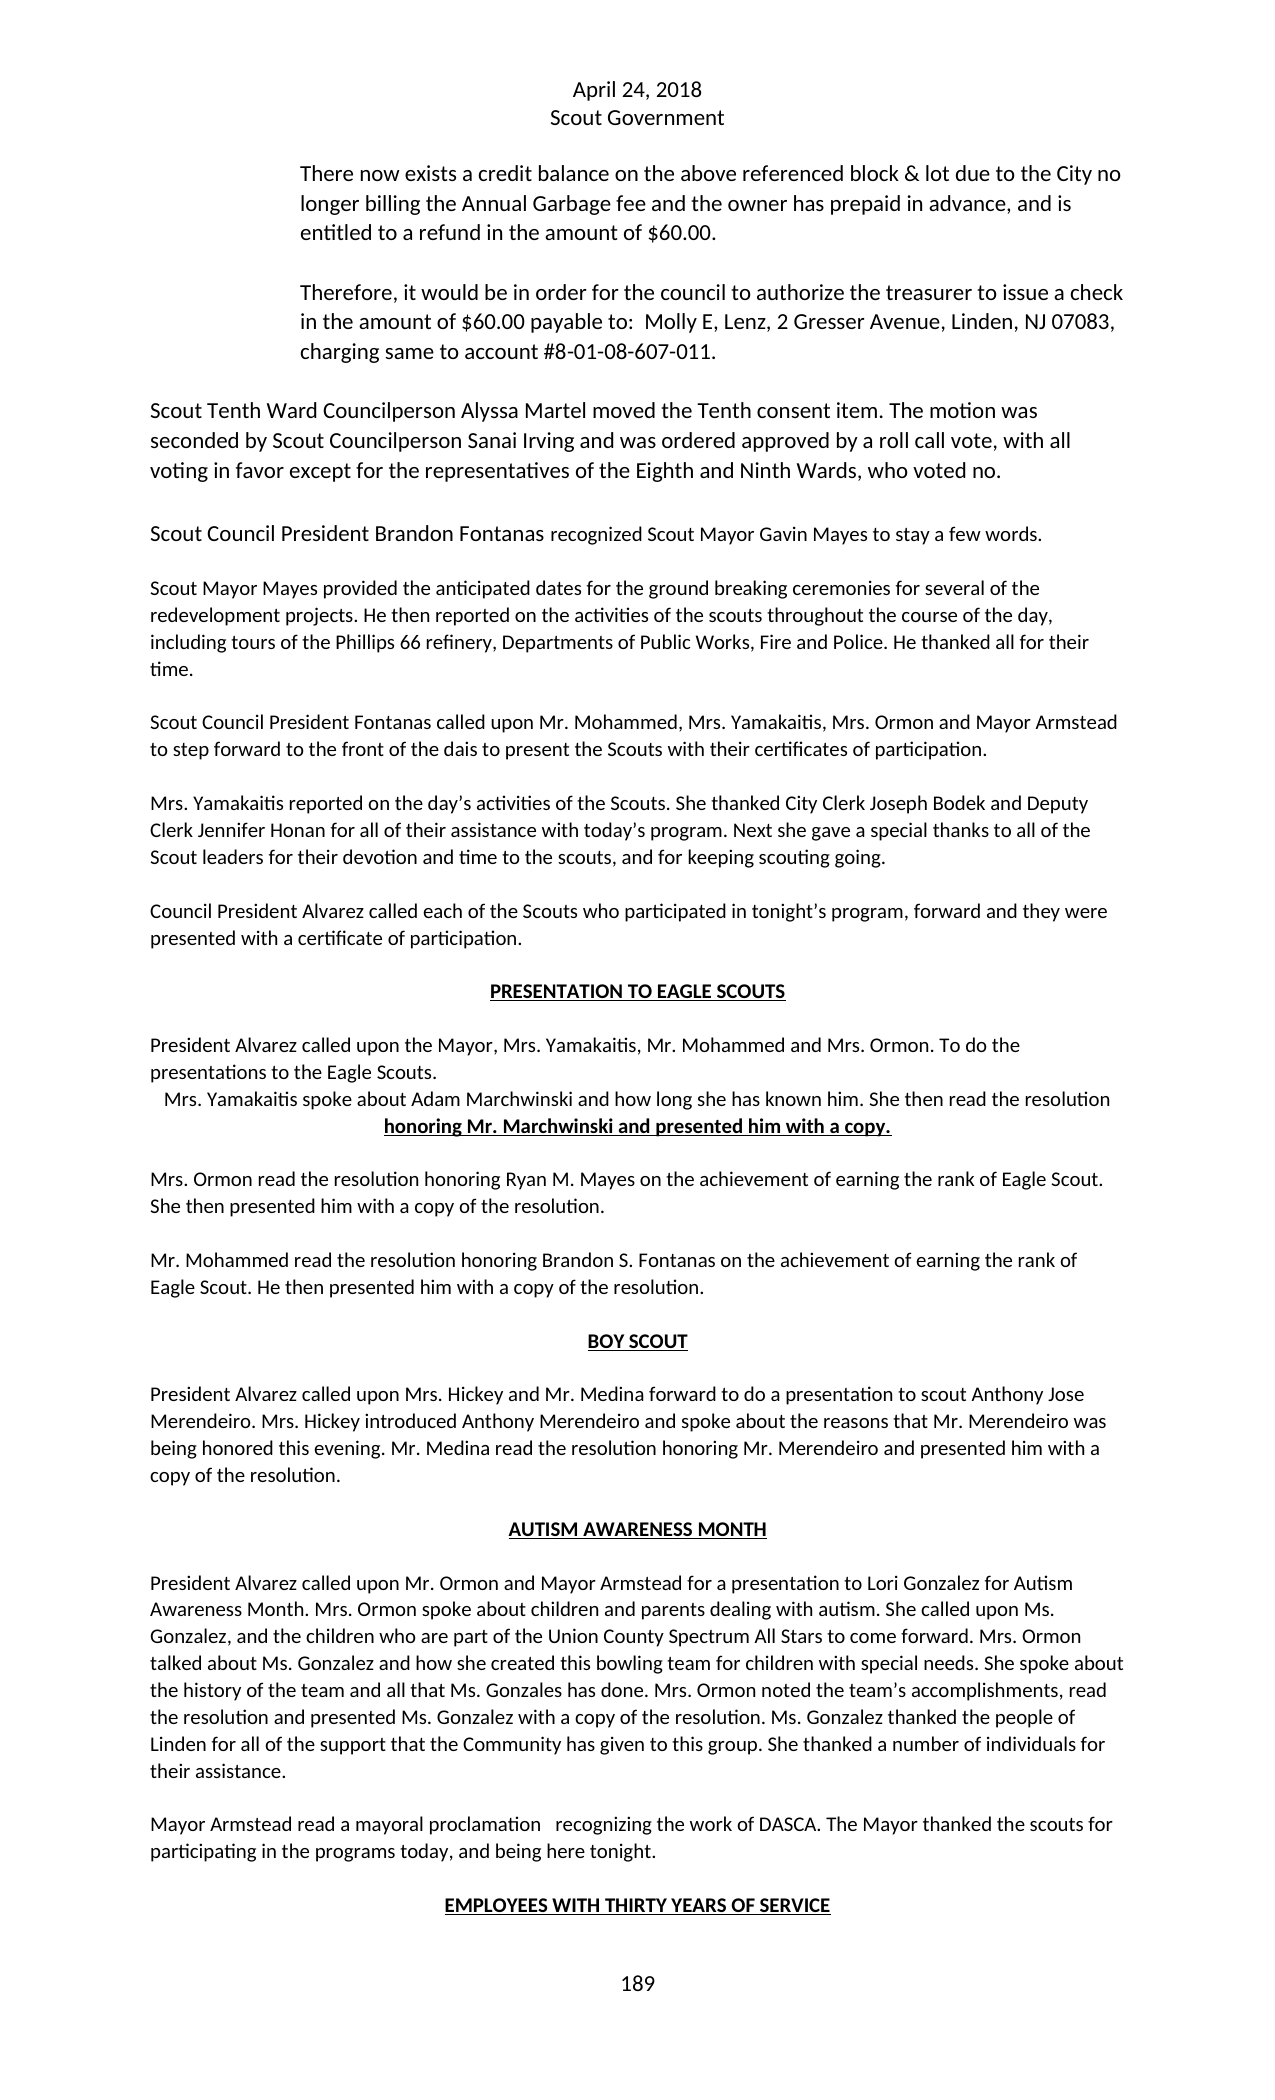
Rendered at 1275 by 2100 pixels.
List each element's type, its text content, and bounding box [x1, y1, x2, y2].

text BOY SCOUT [150, 1328, 1125, 1353]
text Mr. Mohammed read the resolution honoring Brandon S. Fontanas on the achievement of earning the rank of Eagle Scout. He then presented him with a copy of the resolution. [150, 1247, 1125, 1299]
text Scout Mayor Mayes provided the anticipated dates for the ground breaking ceremonies for several of the redevelopment projects. He then reported on the activities of the scouts throughout the course of the day, including tours of the Phillips 66 refinery, Departments of Public Works, Fire and Police. He thanked all for their time. [150, 575, 1125, 681]
text Mrs. Yamakaitis spoke about Adam Marchwinski and how long she has known him. She then read the resolution honoring Mr. Marchwinski and presented him with a copy. [150, 1086, 1125, 1138]
text Scout Council President Brandon Fontanas recognized Scout Mayor Gavin Mayes to stay a few words. [150, 519, 1125, 547]
text AUTISM AWARENESS MONTH [150, 1516, 1125, 1541]
text Mrs. Ormon read the resolution honoring Ryan M. Mayes on the achievement of earning the rank of Eagle Scout. She then presented him with a copy of the resolution. [150, 1167, 1125, 1219]
text Scout Tenth Ward Councilperson Alyssa Martel moved the Tenth consent item. The motion was seconded by Scout Councilperson Sanai Irving and was ordered approved by a roll call vote, with all voting in favor except for the representatives of the Eighth and Ninth Wards, who voted no. [150, 397, 1125, 484]
text President Alvarez called upon Mr. Ormon and Mayor Armstead for a presentation to Lori Gonzalez for Autism Awareness Month. Mrs. Ormon spoke about children and parents dealing with autism. She called upon Ms. Gonzalez, and the children who are part of the Union County Spectrum All Stars to come forward. Mrs. Ormon talked about Ms. Gonzalez and how she created this bowling team for children with special needs. She spoke about the history of the team and all that Ms. Gonzales has done. Mrs. Ormon noted the team’s accomplishments, read the resolution and presented Ms. Gonzalez with a copy of the resolution. Ms. Gonzalez thanked the people of Linden for all of the support that the Community has given to this group. She thanked a number of individuals for their assistance. [150, 1570, 1125, 1783]
text President Alvarez called upon the Mayor, Mrs. Yamakaitis, Mr. Mohammed and Mrs. Ormon. To do the presentations to the Eagle Scouts. [150, 1032, 1125, 1084]
text There now exists a credit balance on the above referenced block & lot due to the City no longer billing the Annual Garbage fee and the owner has prepaid in advance, and is entitled to a refund in the amount of $60.00. [300, 159, 1125, 246]
text Council President Alvarez called each of the Scouts who participated in tonight’s program, forward and they were presented with a certificate of participation. [150, 898, 1125, 950]
text Mrs. Yamakaitis reported on the day’s activities of the Scouts. She thanked City Clerk Joseph Bodek and Deputy Clerk Jennifer Honan for all of their assistance with today’s program. Next she gave a special thanks to all of the Scout leaders for their devotion and time to the scouts, and for keeping scouting going. [150, 790, 1125, 869]
text EMPLOYEES WITH THIRTY YEARS OF SERVICE [150, 1892, 1125, 1918]
text Scout Council President Fontanas called upon Mr. Mohammed, Mrs. Yamakaitis, Mrs. Ormon and Mayor Armstead to step forward to the front of the dais to present the Scouts with their certificates of participation. [150, 710, 1125, 762]
text President Alvarez called upon Mrs. Hickey and Mr. Medina forward to do a presentation to scout Anthony Jose Merendeiro. Mrs. Hickey introduced Anthony Merendeiro and spoke about the reasons that Mr. Merendeiro was being honored this evening. Mr. Medina read the resolution honoring Mr. Merendeiro and presented him with a copy of the resolution. [150, 1382, 1125, 1488]
text Mayor Armstead read a mayoral proclamation recognizing the work of DASCA. The Mayor thanked the scouts for participating in the programs today, and being here tonight. [150, 1812, 1125, 1864]
text PRESENTATION TO EAGLE SCOUTS [150, 978, 1125, 1004]
text Therefore, it would be in order for the council to authorize the treasurer to issue a check in the amount of $60.00 payable to: Molly E, Lenz, 2 Gresser Avenue, Linden, NJ 07083, charging same to account #8-01-08-607-011. [300, 278, 1125, 365]
